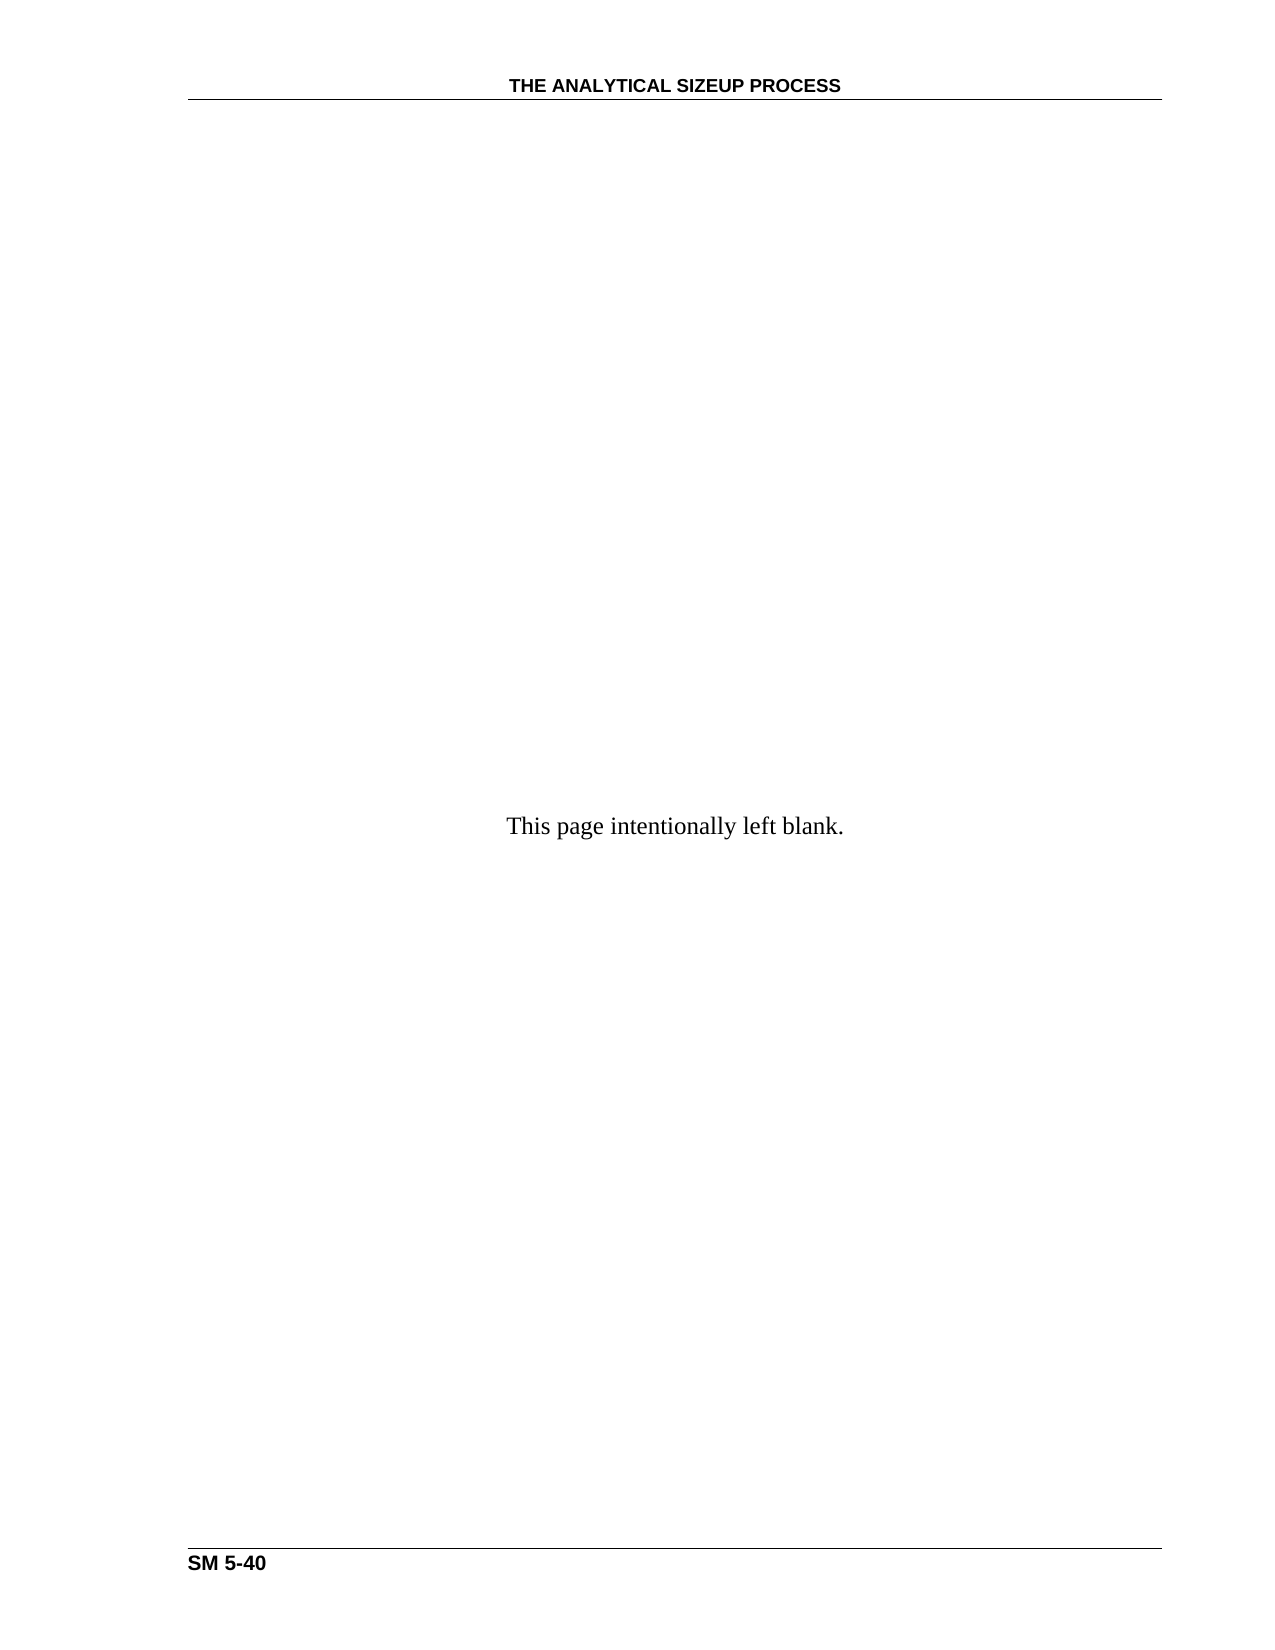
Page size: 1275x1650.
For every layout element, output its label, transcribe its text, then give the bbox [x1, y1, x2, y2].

text This page intentionally left blank. [187, 811, 1162, 840]
